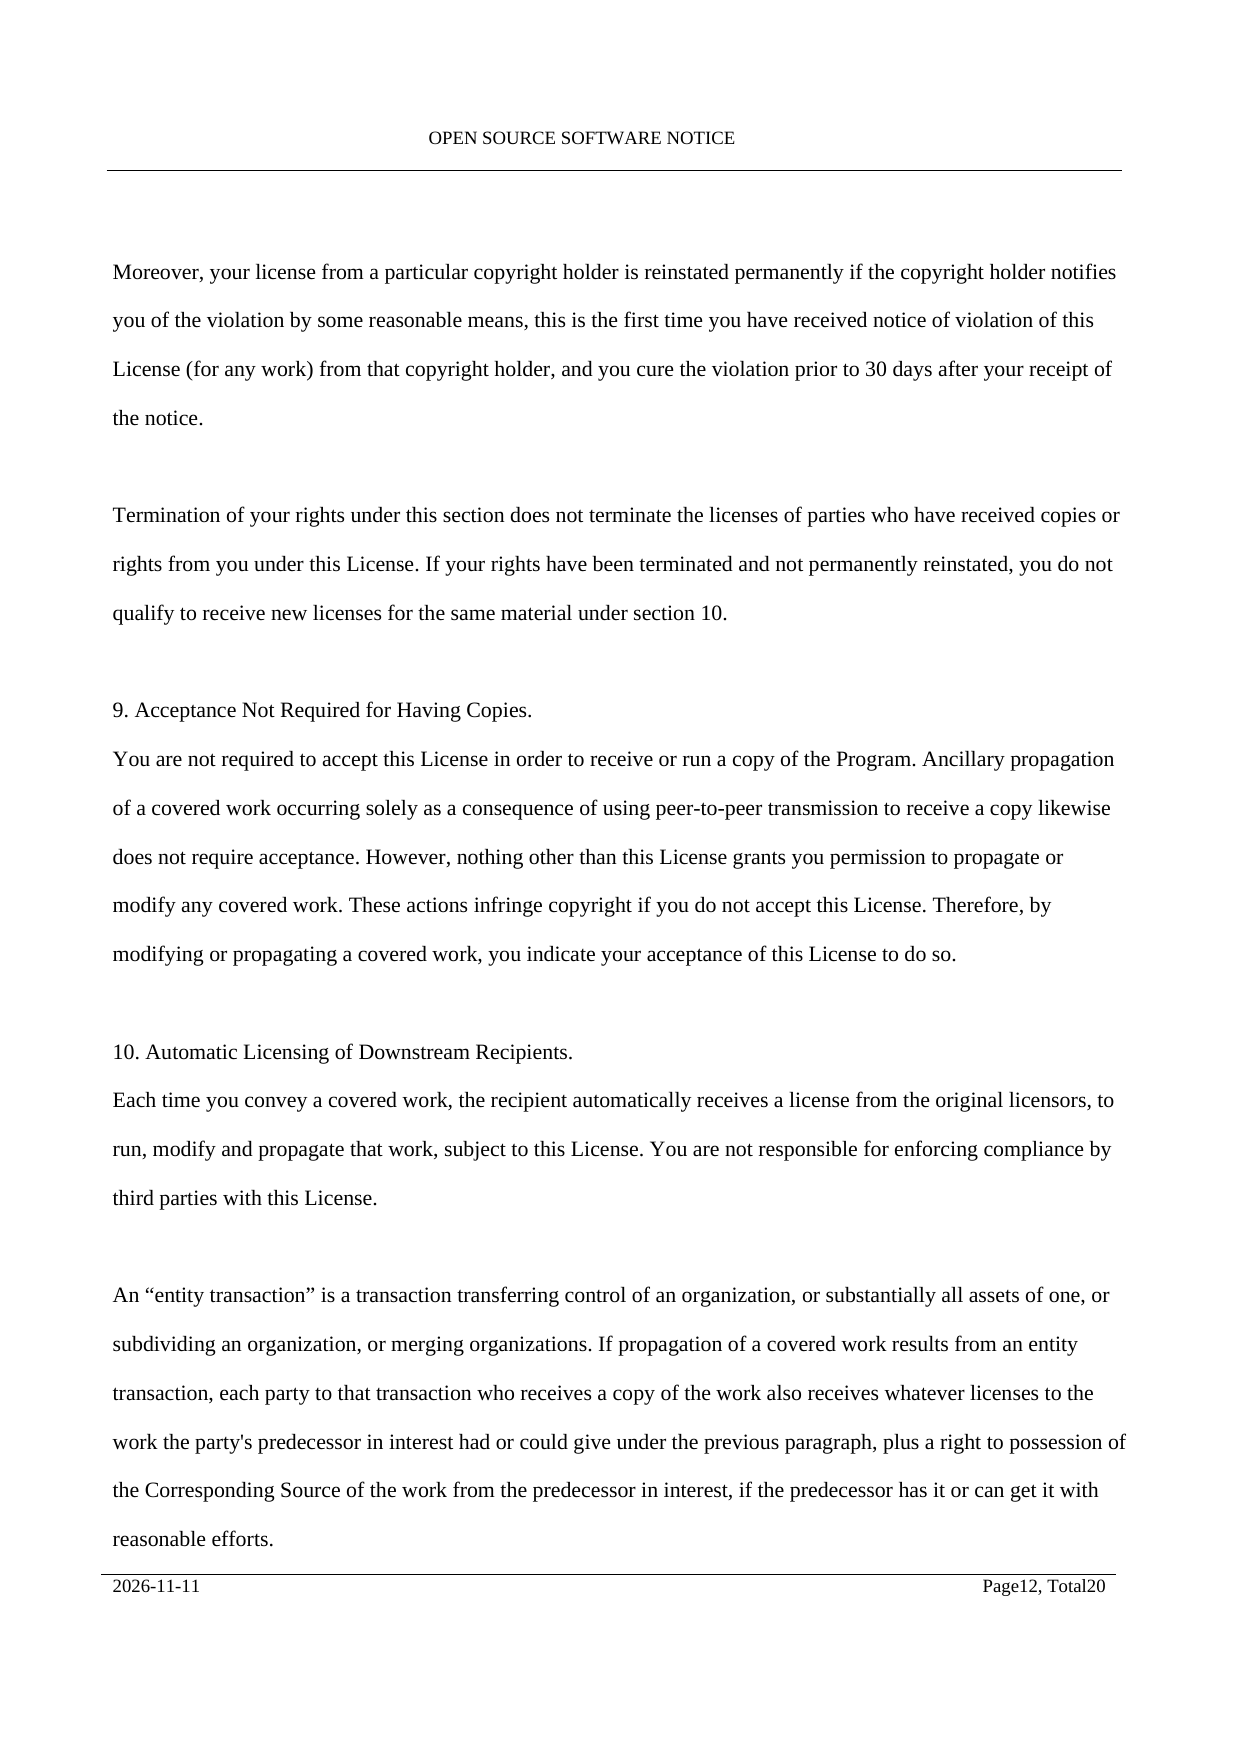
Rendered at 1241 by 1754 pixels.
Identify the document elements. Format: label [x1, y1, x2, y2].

text [112, 206, 1128, 1555]
